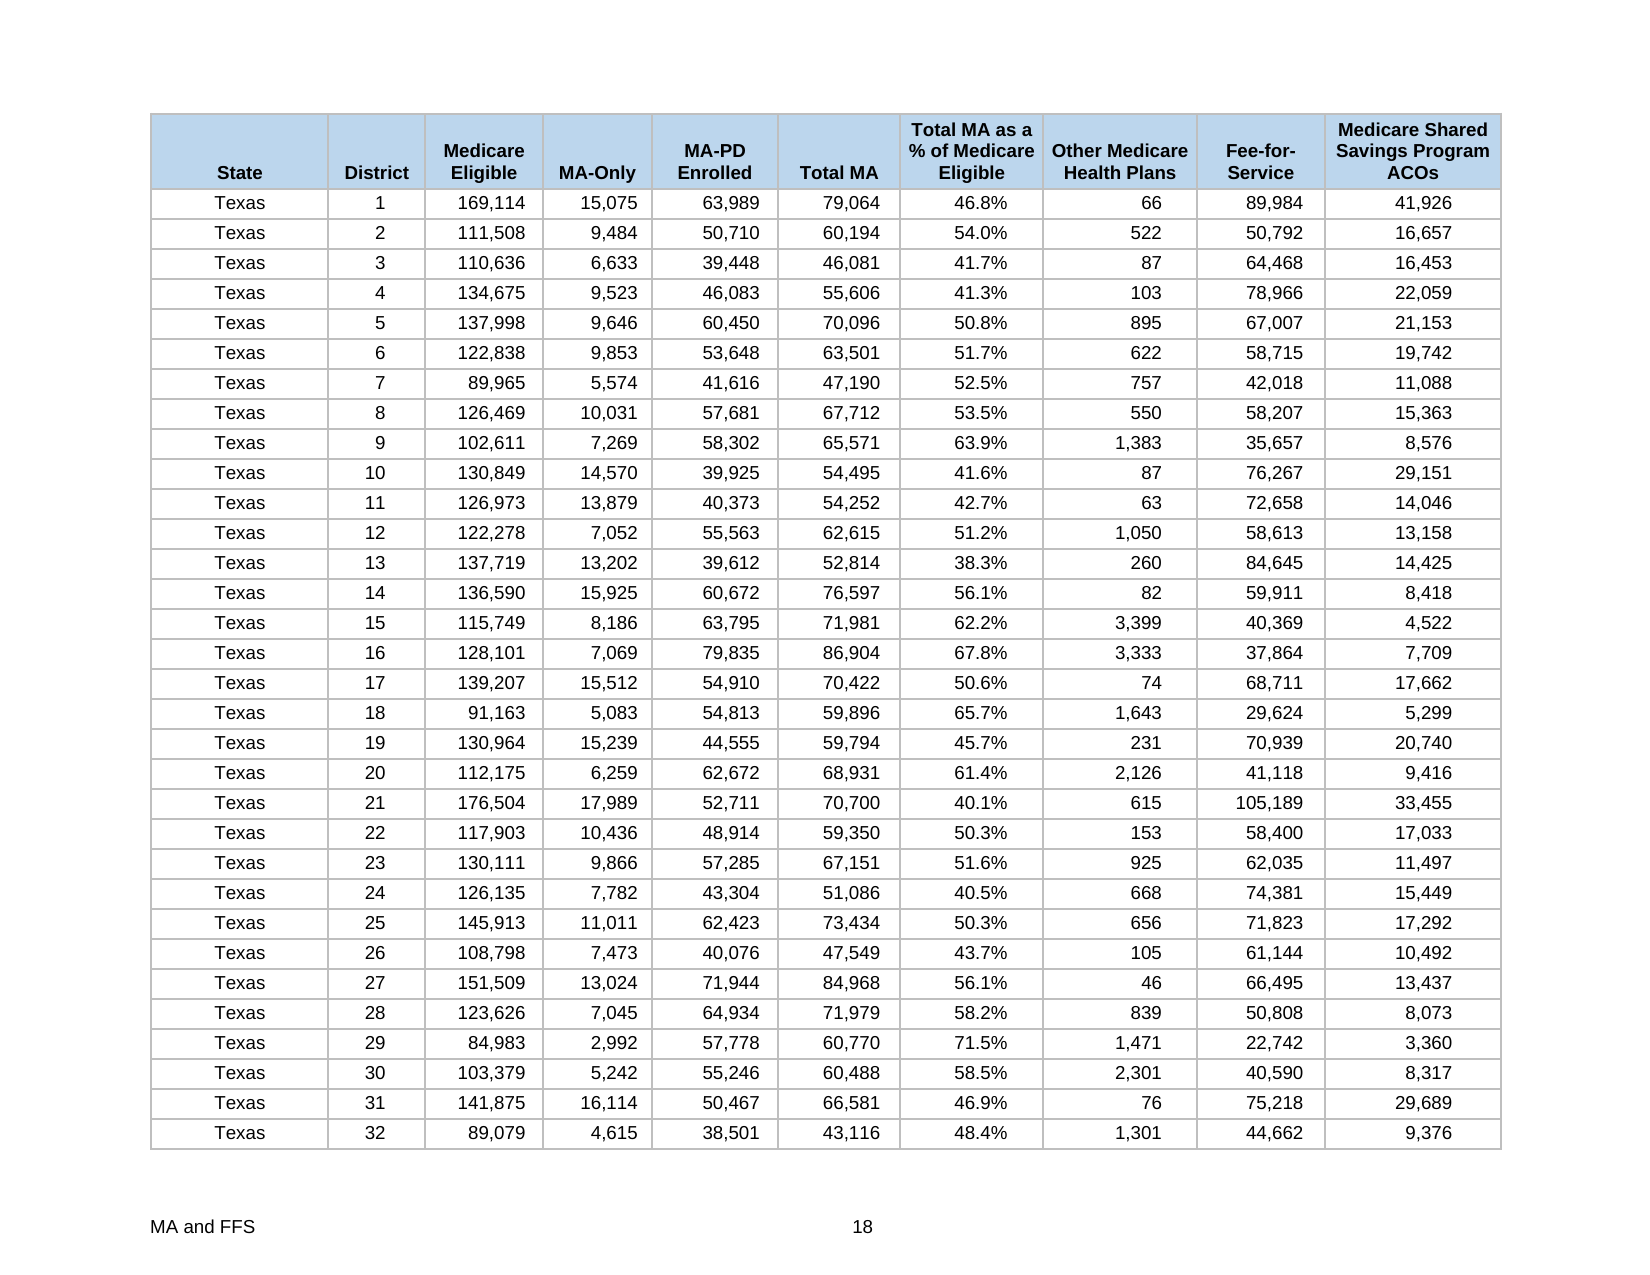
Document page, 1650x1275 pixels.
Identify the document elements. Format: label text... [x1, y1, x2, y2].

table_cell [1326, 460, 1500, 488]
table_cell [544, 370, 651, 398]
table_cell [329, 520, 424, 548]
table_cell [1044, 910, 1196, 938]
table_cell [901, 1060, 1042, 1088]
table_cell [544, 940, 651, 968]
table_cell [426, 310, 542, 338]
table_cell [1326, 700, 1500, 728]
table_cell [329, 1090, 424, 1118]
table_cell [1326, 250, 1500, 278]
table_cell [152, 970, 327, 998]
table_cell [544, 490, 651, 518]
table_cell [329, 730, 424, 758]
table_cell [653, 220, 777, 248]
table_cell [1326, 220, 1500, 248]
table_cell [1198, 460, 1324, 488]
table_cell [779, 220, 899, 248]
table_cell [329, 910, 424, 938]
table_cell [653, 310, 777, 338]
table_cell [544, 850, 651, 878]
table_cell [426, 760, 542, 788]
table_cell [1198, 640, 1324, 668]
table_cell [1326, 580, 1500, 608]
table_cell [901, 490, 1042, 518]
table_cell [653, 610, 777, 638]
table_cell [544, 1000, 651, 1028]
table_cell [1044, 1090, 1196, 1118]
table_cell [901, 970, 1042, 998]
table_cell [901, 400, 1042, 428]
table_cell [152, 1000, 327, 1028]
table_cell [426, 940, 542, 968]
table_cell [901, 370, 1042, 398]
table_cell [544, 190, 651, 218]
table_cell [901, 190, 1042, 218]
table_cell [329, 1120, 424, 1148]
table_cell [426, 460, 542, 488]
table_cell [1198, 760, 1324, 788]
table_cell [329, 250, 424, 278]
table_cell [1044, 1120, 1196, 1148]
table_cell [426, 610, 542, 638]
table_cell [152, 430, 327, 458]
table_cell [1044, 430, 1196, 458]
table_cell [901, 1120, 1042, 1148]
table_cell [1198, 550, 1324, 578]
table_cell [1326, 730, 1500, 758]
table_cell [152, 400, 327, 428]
table_header Total MA as a % of Medicare Eligible [901, 115, 1042, 188]
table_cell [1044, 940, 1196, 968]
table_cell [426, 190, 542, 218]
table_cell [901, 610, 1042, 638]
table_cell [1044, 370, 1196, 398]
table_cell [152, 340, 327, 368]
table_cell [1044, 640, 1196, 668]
table_header Medicare Eligible [426, 115, 542, 188]
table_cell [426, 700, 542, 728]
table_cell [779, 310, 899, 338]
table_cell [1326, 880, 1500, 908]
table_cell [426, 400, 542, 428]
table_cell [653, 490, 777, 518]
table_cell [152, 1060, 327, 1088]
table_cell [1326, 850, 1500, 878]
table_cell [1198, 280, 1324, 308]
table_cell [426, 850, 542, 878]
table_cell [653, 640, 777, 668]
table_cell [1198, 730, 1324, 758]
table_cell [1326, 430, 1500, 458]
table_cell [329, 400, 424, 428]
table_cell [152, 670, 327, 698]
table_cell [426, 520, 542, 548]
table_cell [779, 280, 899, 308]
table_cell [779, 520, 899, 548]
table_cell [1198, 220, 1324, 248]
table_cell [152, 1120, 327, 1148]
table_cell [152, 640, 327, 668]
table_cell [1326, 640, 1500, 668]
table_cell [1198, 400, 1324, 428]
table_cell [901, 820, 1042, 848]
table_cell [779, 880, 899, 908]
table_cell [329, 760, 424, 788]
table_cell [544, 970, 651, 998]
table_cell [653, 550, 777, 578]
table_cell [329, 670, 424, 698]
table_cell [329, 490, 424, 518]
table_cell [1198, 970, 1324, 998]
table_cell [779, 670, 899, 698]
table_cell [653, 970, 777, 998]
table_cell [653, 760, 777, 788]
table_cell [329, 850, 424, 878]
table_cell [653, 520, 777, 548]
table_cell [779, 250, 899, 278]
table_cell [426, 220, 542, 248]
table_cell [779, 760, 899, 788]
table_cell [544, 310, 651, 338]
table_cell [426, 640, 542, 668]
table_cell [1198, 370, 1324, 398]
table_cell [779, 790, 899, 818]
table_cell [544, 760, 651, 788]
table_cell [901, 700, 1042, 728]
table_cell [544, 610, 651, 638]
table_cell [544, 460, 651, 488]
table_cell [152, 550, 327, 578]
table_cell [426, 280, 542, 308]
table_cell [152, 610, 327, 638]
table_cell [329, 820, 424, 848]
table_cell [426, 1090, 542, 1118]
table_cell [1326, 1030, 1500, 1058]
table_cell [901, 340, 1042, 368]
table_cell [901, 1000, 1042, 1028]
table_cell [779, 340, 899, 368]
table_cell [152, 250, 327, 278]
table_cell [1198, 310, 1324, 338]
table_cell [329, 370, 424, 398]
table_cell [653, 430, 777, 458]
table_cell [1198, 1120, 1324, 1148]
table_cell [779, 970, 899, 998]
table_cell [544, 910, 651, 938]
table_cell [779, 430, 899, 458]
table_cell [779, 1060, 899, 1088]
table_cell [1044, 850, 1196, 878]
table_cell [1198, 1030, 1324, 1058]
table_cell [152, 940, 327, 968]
table_header Fee-for-Service [1198, 115, 1324, 188]
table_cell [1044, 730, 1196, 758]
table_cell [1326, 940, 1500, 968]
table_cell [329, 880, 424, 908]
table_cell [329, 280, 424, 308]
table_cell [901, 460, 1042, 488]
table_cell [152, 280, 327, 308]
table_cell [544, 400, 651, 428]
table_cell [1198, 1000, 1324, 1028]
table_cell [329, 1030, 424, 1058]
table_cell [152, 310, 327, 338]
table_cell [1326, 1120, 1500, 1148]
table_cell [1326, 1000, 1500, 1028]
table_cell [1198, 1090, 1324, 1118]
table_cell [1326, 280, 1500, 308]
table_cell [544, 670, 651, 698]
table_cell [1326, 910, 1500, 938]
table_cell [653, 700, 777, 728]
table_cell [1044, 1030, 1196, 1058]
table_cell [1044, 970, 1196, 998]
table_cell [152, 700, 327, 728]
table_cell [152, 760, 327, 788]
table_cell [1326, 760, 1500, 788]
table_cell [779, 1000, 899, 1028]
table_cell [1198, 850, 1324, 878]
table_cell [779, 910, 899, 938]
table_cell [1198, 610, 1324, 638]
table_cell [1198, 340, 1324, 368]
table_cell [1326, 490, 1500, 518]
table_header Total MA [779, 115, 899, 188]
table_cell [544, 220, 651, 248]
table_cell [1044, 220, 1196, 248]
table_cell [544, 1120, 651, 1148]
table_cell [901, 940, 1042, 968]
table_header District [329, 115, 424, 188]
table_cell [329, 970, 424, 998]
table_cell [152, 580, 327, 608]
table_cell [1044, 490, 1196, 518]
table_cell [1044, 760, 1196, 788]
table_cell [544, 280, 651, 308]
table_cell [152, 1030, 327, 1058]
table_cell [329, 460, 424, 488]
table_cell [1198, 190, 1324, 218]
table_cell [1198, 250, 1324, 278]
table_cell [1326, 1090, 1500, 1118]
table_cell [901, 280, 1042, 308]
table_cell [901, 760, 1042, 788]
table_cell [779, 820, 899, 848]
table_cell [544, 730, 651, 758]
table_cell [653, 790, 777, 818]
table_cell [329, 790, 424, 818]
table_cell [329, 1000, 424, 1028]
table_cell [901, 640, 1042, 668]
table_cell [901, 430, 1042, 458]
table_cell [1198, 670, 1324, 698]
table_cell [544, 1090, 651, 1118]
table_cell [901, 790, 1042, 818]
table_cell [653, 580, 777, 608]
table_header Other Medicare Health Plans [1044, 115, 1196, 188]
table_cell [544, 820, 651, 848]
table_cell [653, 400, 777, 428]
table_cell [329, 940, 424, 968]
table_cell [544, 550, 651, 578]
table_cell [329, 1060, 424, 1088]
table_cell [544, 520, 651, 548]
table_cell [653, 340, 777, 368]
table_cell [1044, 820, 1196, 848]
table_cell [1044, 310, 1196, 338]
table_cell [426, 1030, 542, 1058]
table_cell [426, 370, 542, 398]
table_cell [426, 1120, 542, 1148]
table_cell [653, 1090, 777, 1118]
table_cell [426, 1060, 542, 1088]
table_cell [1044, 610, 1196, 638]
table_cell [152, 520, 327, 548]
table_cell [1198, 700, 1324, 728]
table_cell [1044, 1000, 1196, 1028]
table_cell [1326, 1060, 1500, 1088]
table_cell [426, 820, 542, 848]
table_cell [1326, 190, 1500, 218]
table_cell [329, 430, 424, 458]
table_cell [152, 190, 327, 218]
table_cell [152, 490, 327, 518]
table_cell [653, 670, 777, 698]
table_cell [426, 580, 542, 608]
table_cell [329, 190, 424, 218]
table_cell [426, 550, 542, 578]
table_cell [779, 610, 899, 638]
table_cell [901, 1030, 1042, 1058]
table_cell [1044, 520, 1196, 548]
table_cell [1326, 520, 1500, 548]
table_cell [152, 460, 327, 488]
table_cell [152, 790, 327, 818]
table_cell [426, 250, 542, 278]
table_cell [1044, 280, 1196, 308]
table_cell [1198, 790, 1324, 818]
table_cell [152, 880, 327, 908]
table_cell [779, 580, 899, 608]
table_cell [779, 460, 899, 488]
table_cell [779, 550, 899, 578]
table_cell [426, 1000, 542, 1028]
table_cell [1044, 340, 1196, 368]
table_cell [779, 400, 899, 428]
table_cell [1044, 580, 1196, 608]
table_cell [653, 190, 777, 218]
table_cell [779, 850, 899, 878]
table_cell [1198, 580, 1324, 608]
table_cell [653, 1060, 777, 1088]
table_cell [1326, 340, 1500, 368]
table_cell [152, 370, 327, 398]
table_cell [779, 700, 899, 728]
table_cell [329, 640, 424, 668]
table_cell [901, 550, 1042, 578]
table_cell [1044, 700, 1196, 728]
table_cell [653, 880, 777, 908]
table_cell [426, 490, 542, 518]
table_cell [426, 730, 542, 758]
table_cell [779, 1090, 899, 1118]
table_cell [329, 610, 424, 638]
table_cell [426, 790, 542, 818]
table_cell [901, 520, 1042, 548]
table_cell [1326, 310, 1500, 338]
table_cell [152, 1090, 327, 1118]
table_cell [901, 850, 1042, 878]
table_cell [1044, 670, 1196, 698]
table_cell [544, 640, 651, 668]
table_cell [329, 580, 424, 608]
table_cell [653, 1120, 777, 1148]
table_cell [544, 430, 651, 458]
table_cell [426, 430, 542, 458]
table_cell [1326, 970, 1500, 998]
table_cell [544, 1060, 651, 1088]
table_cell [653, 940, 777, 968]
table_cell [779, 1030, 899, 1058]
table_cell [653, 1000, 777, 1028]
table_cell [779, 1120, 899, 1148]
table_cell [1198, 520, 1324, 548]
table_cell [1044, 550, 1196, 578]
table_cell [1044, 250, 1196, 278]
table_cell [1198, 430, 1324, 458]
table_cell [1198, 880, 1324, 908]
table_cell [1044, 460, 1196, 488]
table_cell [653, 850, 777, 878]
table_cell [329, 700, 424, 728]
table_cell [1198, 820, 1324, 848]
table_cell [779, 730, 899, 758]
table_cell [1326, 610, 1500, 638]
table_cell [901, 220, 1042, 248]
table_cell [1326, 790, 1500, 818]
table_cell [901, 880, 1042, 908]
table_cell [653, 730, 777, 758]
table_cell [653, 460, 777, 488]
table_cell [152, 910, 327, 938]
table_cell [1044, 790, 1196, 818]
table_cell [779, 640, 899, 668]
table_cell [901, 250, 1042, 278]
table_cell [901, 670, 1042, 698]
table_header MA-PD Enrolled [653, 115, 777, 188]
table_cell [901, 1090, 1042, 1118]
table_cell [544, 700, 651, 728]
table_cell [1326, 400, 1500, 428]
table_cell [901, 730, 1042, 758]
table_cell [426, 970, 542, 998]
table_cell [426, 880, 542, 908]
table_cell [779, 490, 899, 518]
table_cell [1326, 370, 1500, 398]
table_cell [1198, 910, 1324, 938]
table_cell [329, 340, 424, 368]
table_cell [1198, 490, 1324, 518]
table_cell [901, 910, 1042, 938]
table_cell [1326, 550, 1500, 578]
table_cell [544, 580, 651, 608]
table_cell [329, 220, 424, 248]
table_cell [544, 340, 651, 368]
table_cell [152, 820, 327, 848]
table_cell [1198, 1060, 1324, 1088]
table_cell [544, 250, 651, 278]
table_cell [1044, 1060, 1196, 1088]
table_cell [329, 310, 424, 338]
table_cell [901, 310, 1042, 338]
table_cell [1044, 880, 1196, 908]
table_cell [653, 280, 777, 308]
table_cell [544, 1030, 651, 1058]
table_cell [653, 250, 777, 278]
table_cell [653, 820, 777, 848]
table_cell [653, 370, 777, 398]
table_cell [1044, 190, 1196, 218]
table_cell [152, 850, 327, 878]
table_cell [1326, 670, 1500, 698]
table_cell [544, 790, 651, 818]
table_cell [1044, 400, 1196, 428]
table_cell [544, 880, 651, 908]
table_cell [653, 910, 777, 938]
table_header State [152, 115, 327, 188]
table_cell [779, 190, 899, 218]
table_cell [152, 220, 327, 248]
table_header Medicare Shared Savings Program ACOs [1326, 115, 1500, 188]
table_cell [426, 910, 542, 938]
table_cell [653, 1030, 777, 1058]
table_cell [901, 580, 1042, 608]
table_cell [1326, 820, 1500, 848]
table_header MA-Only [544, 115, 651, 188]
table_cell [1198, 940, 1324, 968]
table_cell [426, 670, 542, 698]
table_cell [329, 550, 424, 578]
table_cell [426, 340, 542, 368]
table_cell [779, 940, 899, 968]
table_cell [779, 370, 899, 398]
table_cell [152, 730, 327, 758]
